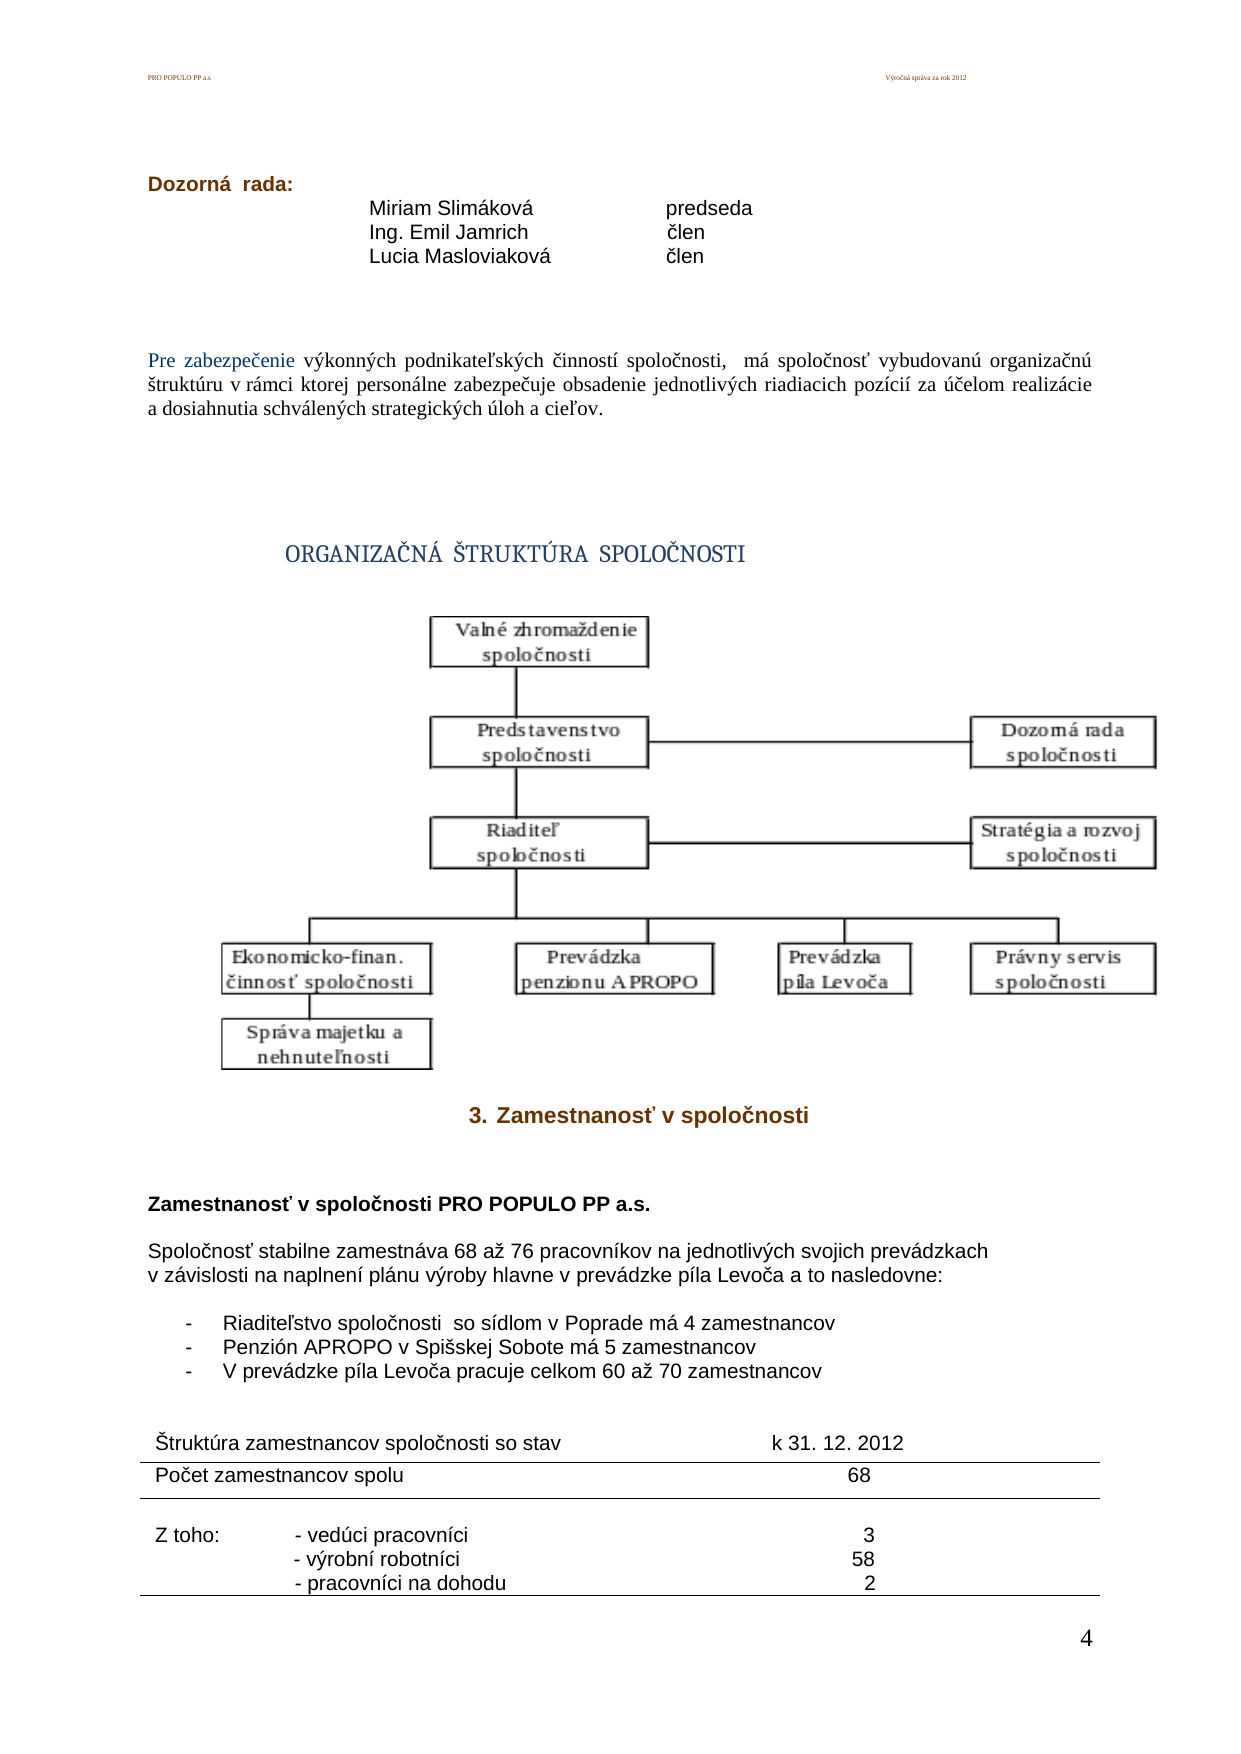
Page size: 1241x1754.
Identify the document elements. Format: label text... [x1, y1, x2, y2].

text Miriam Slimáková predseda [148, 196, 1093, 219]
list Zamestnanosť v spoločnosti [185, 1102, 1093, 1128]
table_header Štruktúra zamestnancov spoločnosti so stav k 31. 12. 2012 [140, 1431, 1100, 1462]
text Lucia Masloviaková člen [148, 243, 1093, 267]
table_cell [140, 1499, 1100, 1595]
text Ing. Emil Jamrich člen [148, 219, 1093, 243]
text Pre zabezpečenie výkonných podnikateľských činností spoločnosti, má spoločnosť vybudovanú organizačnú štruktúru v rámci ktorej personálne zabezpečuje obsadenie jednotlivých riadiacich pozícií za účelom realizácie a dosiahnutia schválených strategických úloh a cieľov. [148, 348, 1093, 420]
table_cell Počet zamestnancov spolu 68 [140, 1463, 1100, 1498]
list V prevádzke píla Levoča pracuje celkom 60 až 70 zamestnancov [185, 1359, 1093, 1383]
subtitle ORGANIZAČNÁ ŠTRUKTÚRA SPOLOČNOSTI [148, 540, 1093, 568]
list Riaditeľstvo spoločnosti so sídlom v Poprade má 4 zamestnancov [185, 1311, 1093, 1335]
subtitle Dozorná rada: [148, 172, 1093, 196]
list Penzión APROPO v Spišskej Sobote má 5 zamestnancov [185, 1335, 1093, 1359]
text Zamestnanosť v spoločnosti PRO POPULO PP a.s. [148, 1191, 1093, 1215]
text Spoločnosť stabilne zamestnáva 68 až 76 pracovníkov na jednotlivých svojich prevádzkach v závislosti na naplnení plánu výroby hlavne v prevádzke píla Levoča a to nasledovne: [148, 1239, 1093, 1287]
